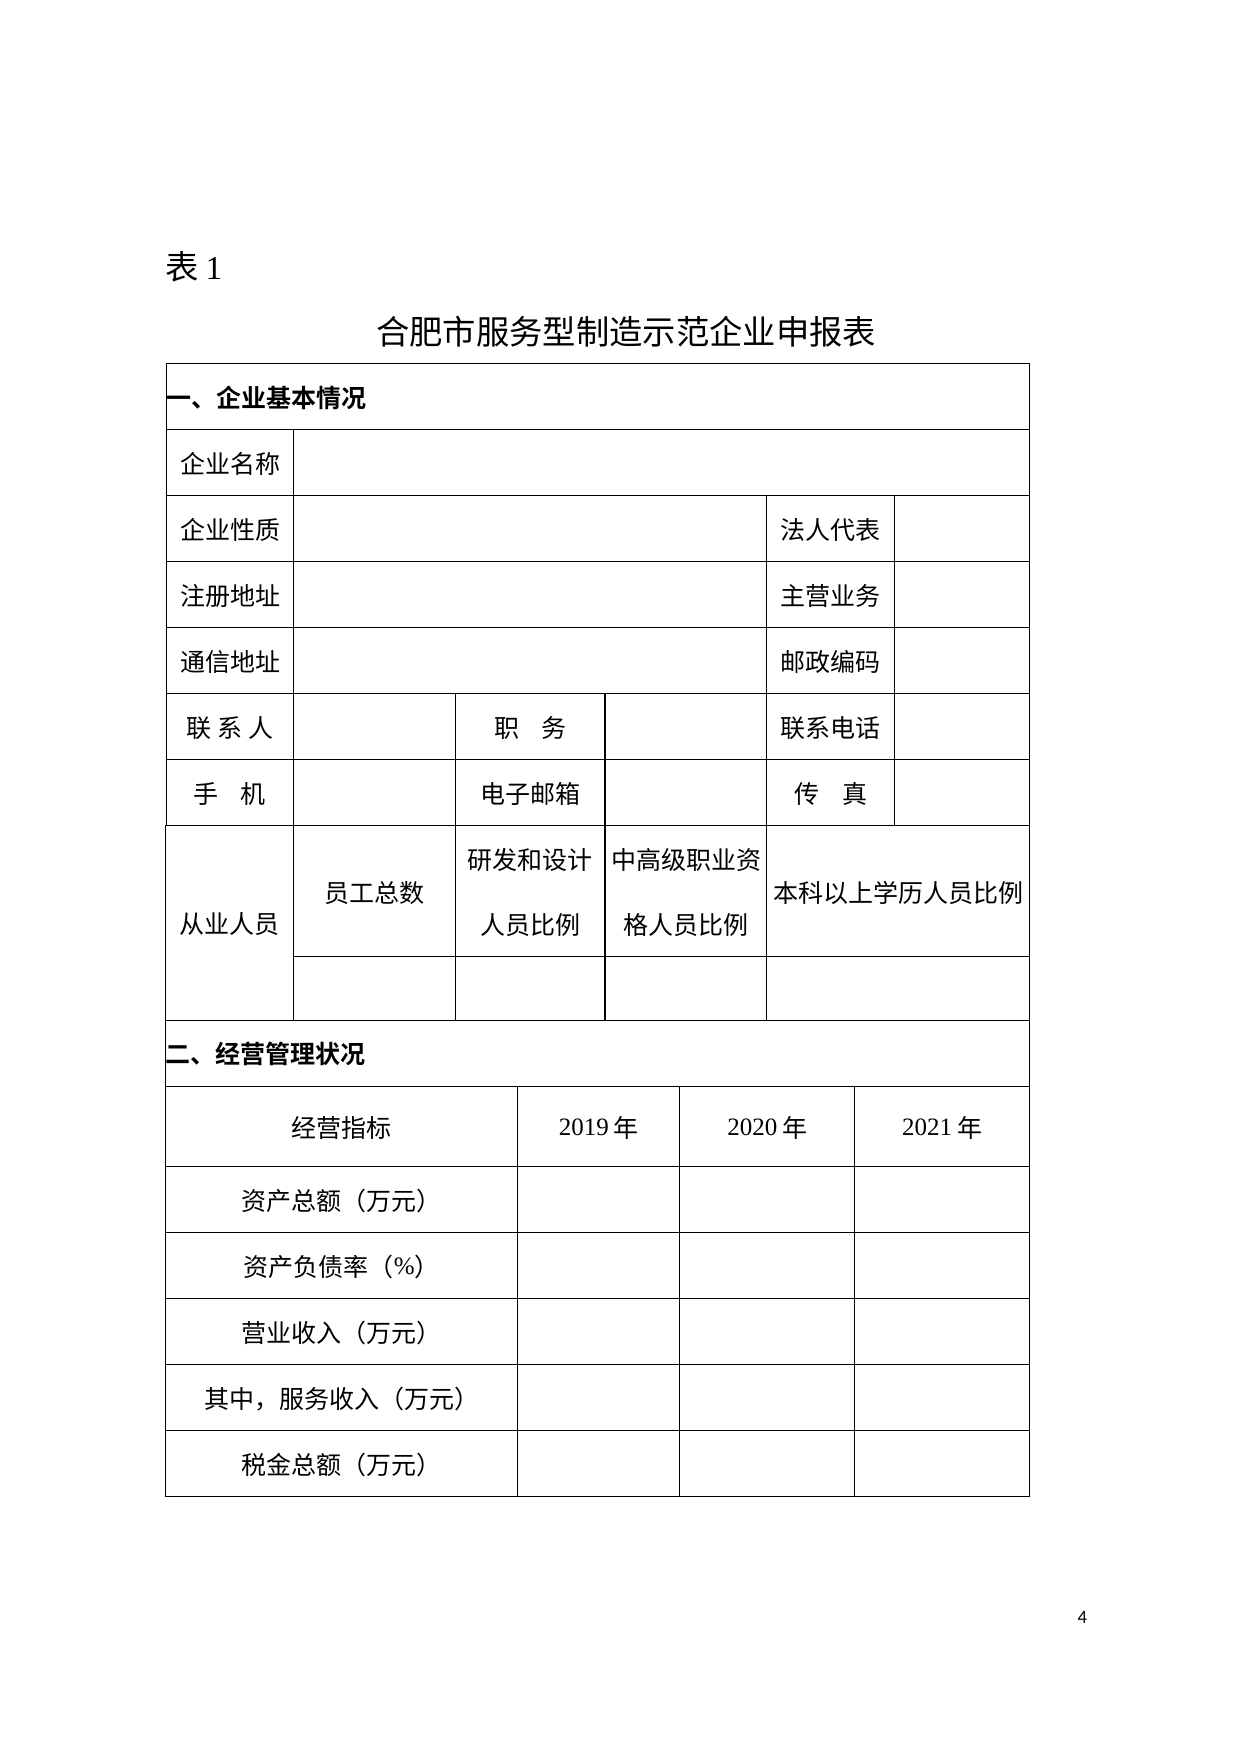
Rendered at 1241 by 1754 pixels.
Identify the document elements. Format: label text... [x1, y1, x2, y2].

table_cell 本科以上学历人员比例 [767, 826, 1029, 956]
table_cell 法人代表 [767, 496, 894, 561]
table_cell 经营指标 [166, 1087, 517, 1166]
table_cell [294, 562, 766, 627]
table_cell 二、经营管理状况 [166, 1021, 1029, 1086]
text 表1 [165, 233, 1087, 298]
table_cell [680, 1167, 854, 1232]
table_cell [680, 1365, 854, 1430]
table_cell [895, 694, 1029, 759]
table_cell 手 机 [167, 760, 293, 825]
table_cell [895, 562, 1029, 627]
table_cell 税金总额（万元） [166, 1431, 517, 1496]
table_cell [294, 694, 455, 759]
table_cell 职 务 [456, 694, 604, 759]
table_cell 注册地址 [167, 562, 293, 627]
table_cell [294, 430, 1029, 495]
table_cell [855, 1233, 1029, 1298]
table_cell 联系电话 [767, 694, 894, 759]
table_cell [855, 1431, 1029, 1496]
table_cell [518, 1365, 679, 1430]
table_cell [518, 1299, 679, 1364]
table_cell 营业收入（万元） [166, 1299, 517, 1364]
table_cell 主营业务 [767, 562, 894, 627]
table_cell 联 系 人 [167, 694, 293, 759]
table_header 一、企业基本情况 [167, 364, 1029, 429]
table_cell [518, 1167, 679, 1232]
table_cell 传 真 [767, 760, 894, 825]
table_cell 从业人员 [166, 826, 293, 1019]
table_cell 其中，服务收入（万元） [166, 1365, 517, 1430]
table_cell 资产总额（万元） [166, 1167, 517, 1232]
table_cell [855, 1299, 1029, 1364]
table_cell 通信地址 [167, 628, 293, 693]
table_cell 邮政编码 [767, 628, 894, 693]
table_cell 企业性质 [167, 496, 293, 561]
text 合肥市服务型制造示范企业申报表 [165, 298, 1087, 363]
table_cell [456, 957, 604, 1019]
table_cell [294, 628, 766, 693]
table_cell 中高级职业资格人员比例 [606, 826, 766, 956]
table_cell [680, 1233, 854, 1298]
table_cell [518, 1233, 679, 1298]
table_cell 2019年 [518, 1087, 679, 1166]
table_cell [895, 628, 1029, 693]
table_cell [895, 760, 1029, 825]
table_cell [855, 1365, 1029, 1430]
table_cell [606, 957, 766, 1019]
table_cell 2021年 [855, 1087, 1029, 1166]
table_cell [767, 957, 1029, 1019]
table_cell [895, 496, 1029, 561]
table_cell 企业名称 [167, 430, 293, 495]
table_cell [680, 1431, 854, 1496]
table_cell 研发和设计人员比例 [456, 826, 604, 956]
table_cell [518, 1431, 679, 1496]
table_cell 员工总数 [294, 826, 455, 956]
table_cell [606, 694, 766, 759]
table_cell [855, 1167, 1029, 1232]
table_cell 电子邮箱 [456, 760, 604, 825]
table_cell [294, 760, 455, 825]
table_cell 2020年 [680, 1087, 854, 1166]
table_cell [294, 957, 455, 1019]
table_cell [294, 496, 766, 561]
table_cell [606, 760, 766, 825]
table_cell [680, 1299, 854, 1364]
table_cell 资产负债率（%） [166, 1233, 517, 1298]
